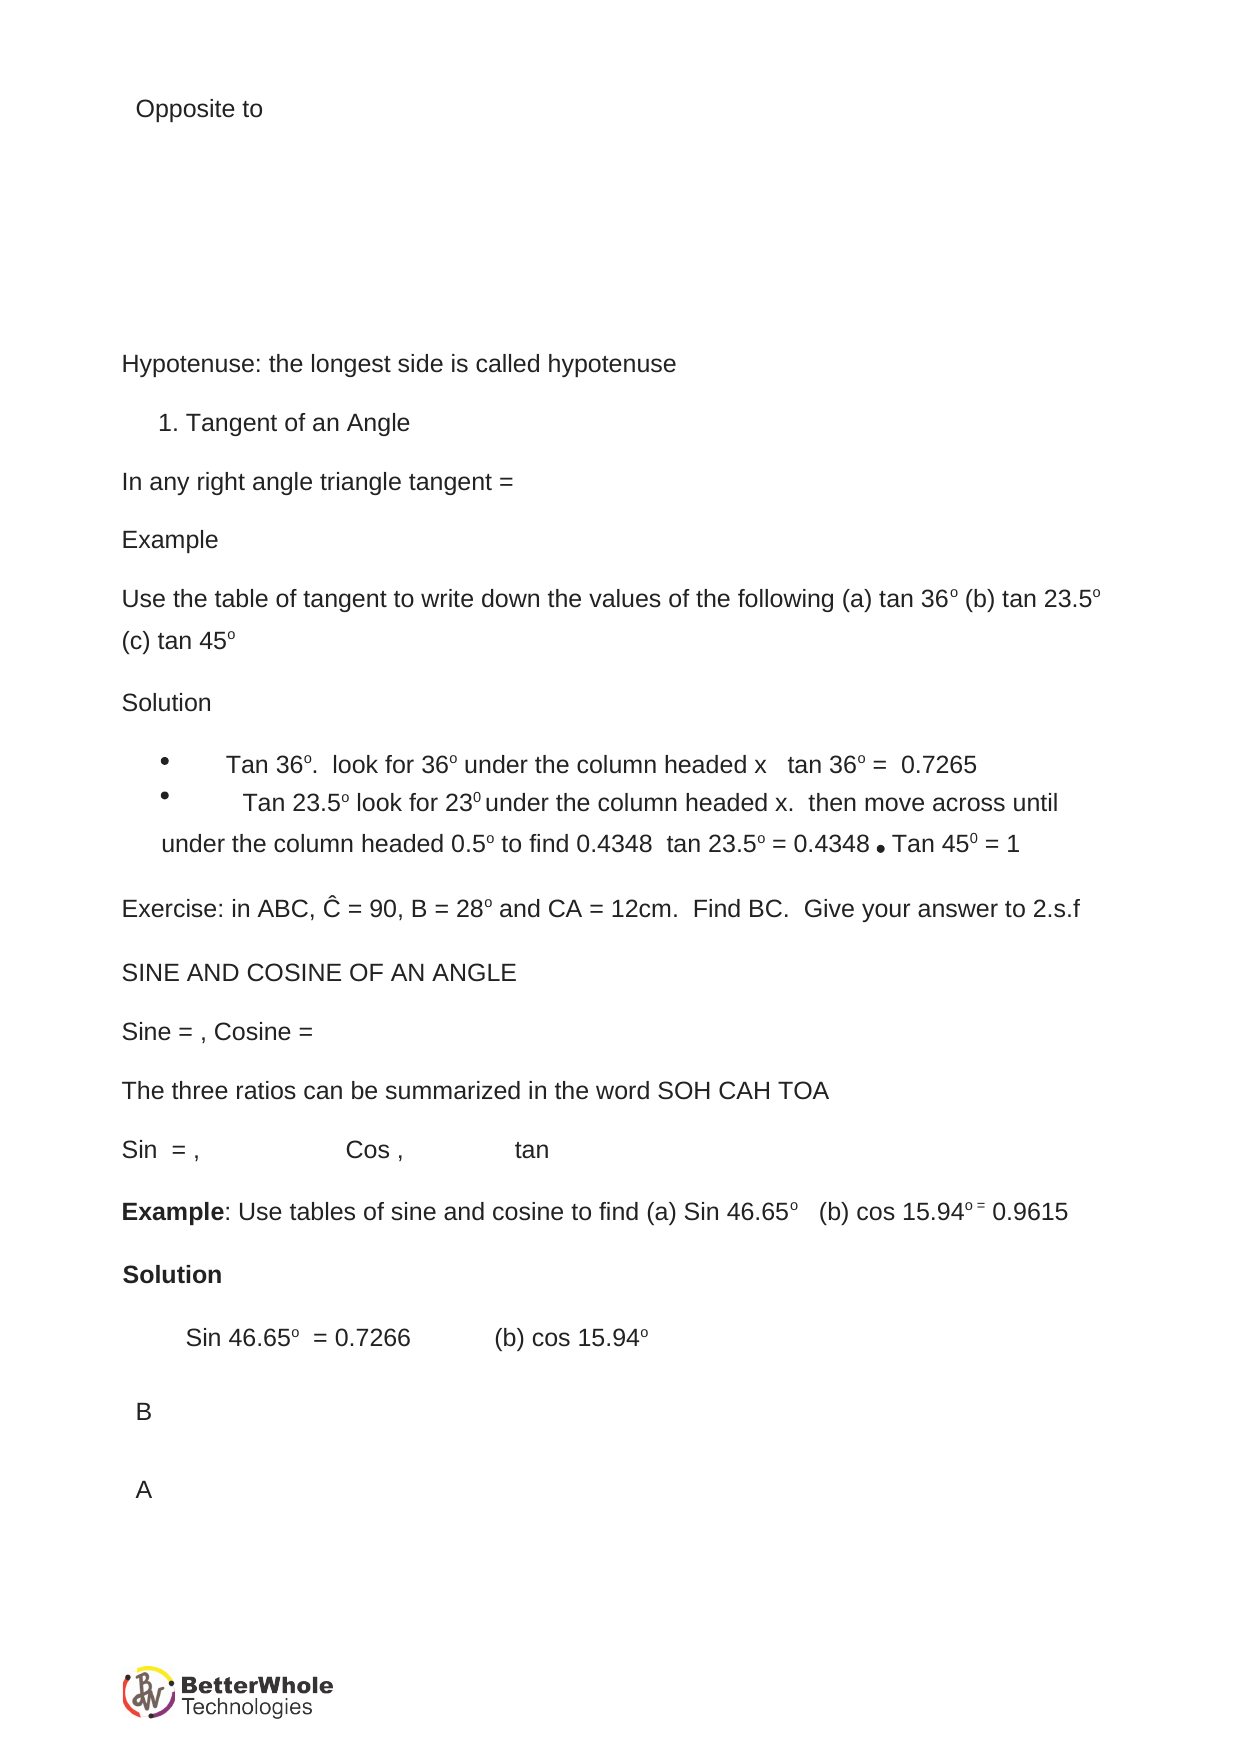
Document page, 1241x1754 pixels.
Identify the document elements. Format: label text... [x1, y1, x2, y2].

text B [135, 1397, 1116, 1426]
text Exercise: in ABC, Ĉ = 90, B = 28o and CA = 12cm. Find BC. Give your answer to 2.s.f [121, 894, 1116, 923]
text Hypotenuse: the longest side is called hypotenuse [121, 349, 1116, 378]
text Example [121, 526, 1116, 554]
text Sine = , Cosine = [121, 1017, 1116, 1046]
text Example: Use tables of sine and cosine to find (a) Sin 46.65o (b) cos 15.94o = 0.9615 Solution [121, 1197, 1116, 1289]
text Sin 46.65o = 0.7266 (b) cos 15.94o [185, 1323, 1116, 1352]
text Opposite to [135, 94, 1116, 123]
text Sin = , Cos , tan [121, 1135, 1116, 1164]
text In any right angle triangle tangent = [121, 467, 1116, 495]
text Tan 36o. look for 36o under the column headed x tan 36o = 0.7265 [161, 750, 1116, 778]
text A [135, 1475, 1116, 1504]
text Use the table of tangent to write down the values of the following (a) tan 36o (b) tan 23.5o [121, 584, 1116, 613]
text 1. Tangent of an Angle [158, 408, 1116, 437]
text (c) tan 45o [121, 626, 1116, 654]
text Tan 23.5o look for 230 under the column headed x. then move across until under the column headed 0.5o to find 0.4348 tan 23.5o = 0.4348 Tan 450 = 1 [161, 788, 1077, 858]
picture [122, 1666, 333, 1719]
text Solution [121, 688, 1116, 717]
text SINE AND COSINE OF AN ANGLE [121, 958, 1116, 987]
text The three ratios can be summarized in the word SOH CAH TOA [121, 1076, 1116, 1105]
